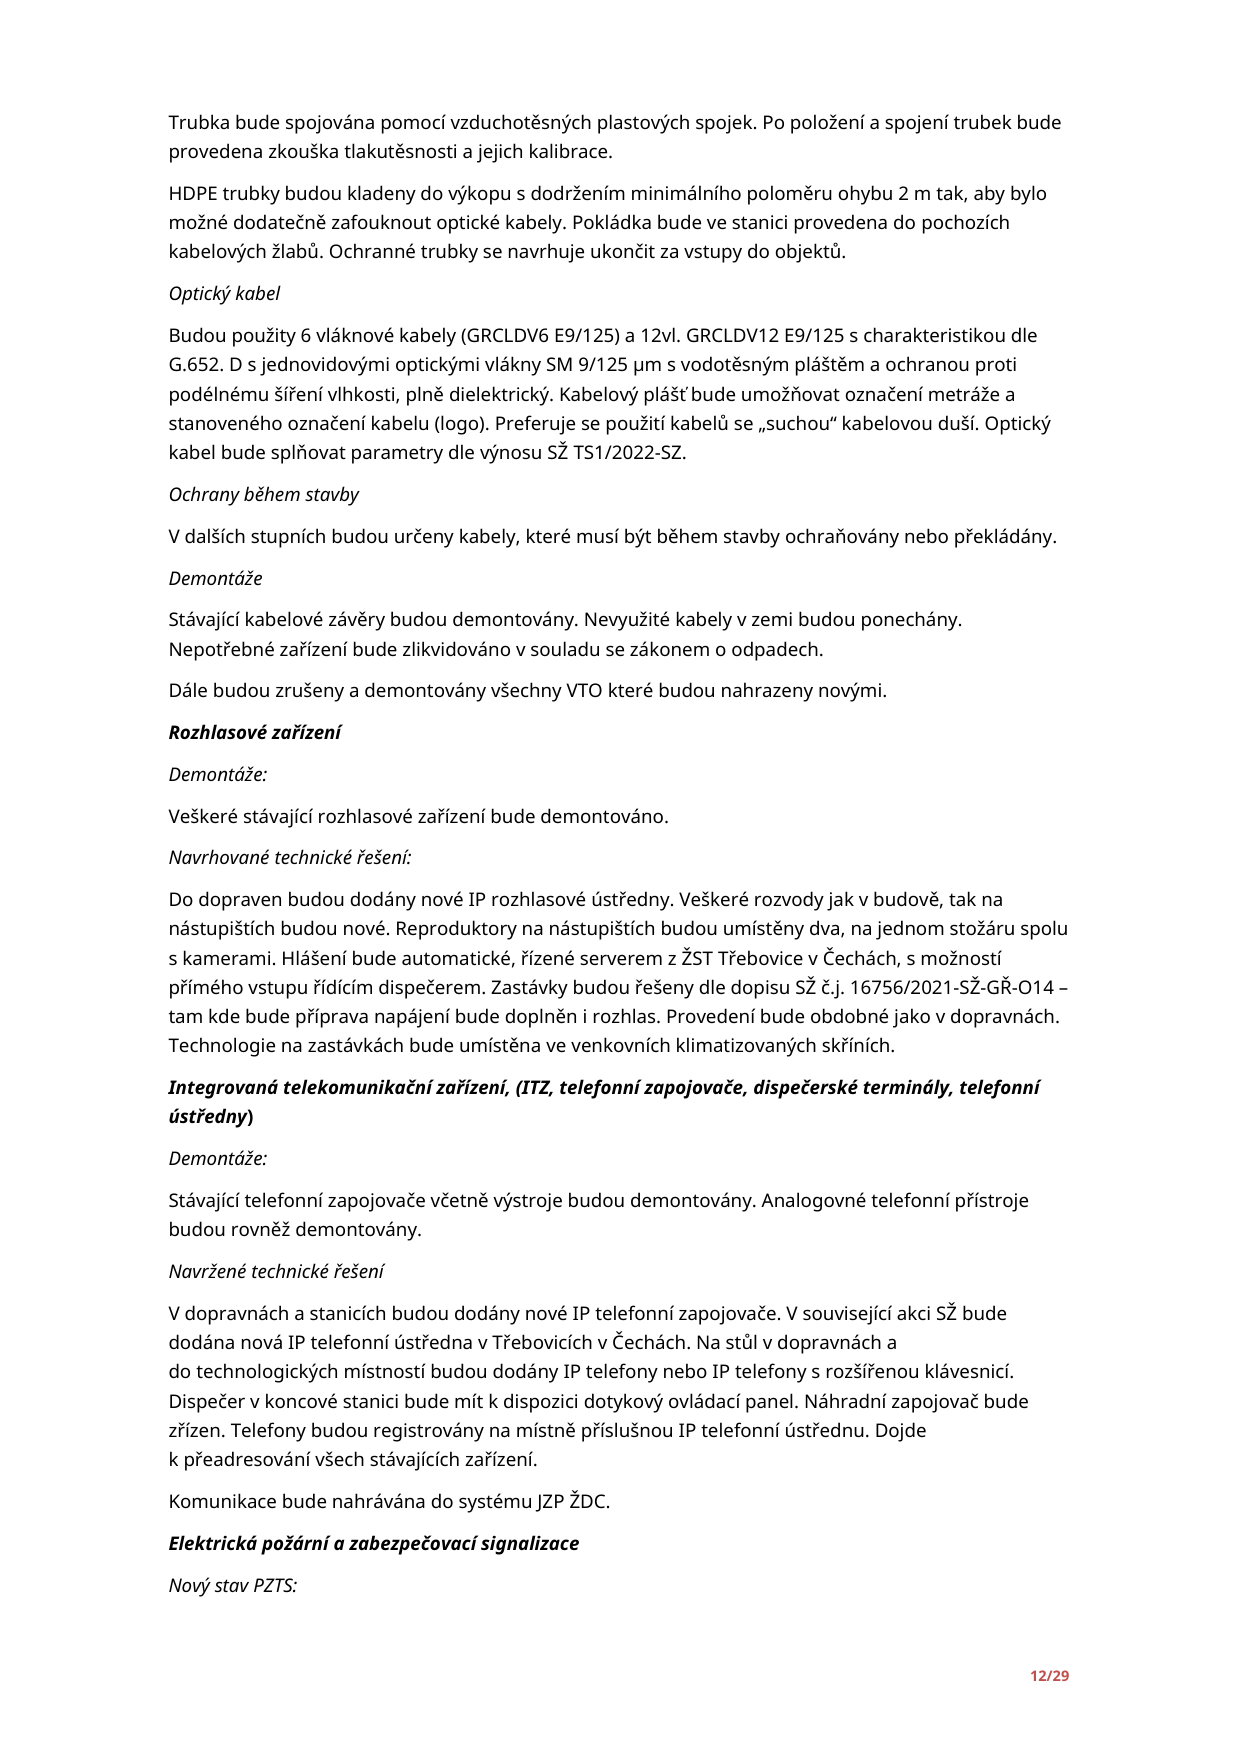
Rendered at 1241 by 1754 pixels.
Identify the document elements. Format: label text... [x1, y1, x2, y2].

text Optický kabel [168, 281, 1072, 306]
text Stávající kabelové závěry budou demontovány. Nevyužité kabely v zemi budou ponechány. Nepotřebné zařízení bude zlikvidováno v souladu se zákonem o odpadech. [168, 607, 1072, 661]
text Budou použity 6 vláknové kabely (GRCLDV6 E9/125) a 12vl. GRCLDV12 E9/125 s charakteristikou dle G.652. D s jednovidovými optickými vlákny SM 9/125 μm s vodotěsným pláštěm a ochranou proti podélnému šíření vlhkosti, plně dielektrický. Kabelový plášť bude umožňovat označení metráže a stanoveného označení kabelu (logo). Preferuje se použití kabelů se „suchou“ kabelovou duší. Optický kabel bude splňovat parametry dle výnosu SŽ TS1/2022-SZ. [168, 322, 1072, 465]
text Dále budou zrušeny a demontovány všechny VTO které budou nahrazeny novými. [168, 678, 1072, 703]
text Trubka bude spojována pomocí vzduchotěsných plastových spojek. Po položení a spojení trubek bude provedena zkouška tlakutěsnosti a jejich kalibrace. [168, 109, 1072, 164]
text Elektrická požární a zabezpečovací signalizace [168, 1530, 1072, 1556]
text Integrovaná telekomunikační zařízení, (ITZ, telefonní zapojovače, dispečerské terminály, telefonní ústředny) [168, 1074, 1072, 1129]
text Navržené technické řešení [168, 1258, 1072, 1284]
text Navrhované technické řešení: [168, 845, 1072, 870]
text Demontáže [168, 565, 1072, 590]
text Komunikace bude nahrávána do systému JZP ŽDC. [168, 1488, 1072, 1514]
text Demontáže: [168, 761, 1072, 787]
text Stávající telefonní zapojovače včetně výstroje budou demontovány. Analogovné telefonní přístroje budou rovněž demontovány. [168, 1187, 1072, 1242]
text Demontáže: [168, 1146, 1072, 1171]
text Do dopraven budou dodány nové IP rozhlasové ústředny. Veškeré rozvody jak v budově, tak na nástupištích budou nové. Reproduktory na nástupištích budou umístěny dva, na jednom stožáru spolu s kamerami. Hlášení bude automatické, řízené serverem z ŽST Třebovice v Čechách, s možností přímého vstupu řídícím dispečerem. Zastávky budou řešeny dle dopisu SŽ č.j. 16756/2021-SŽ-GŘ-O14 – tam kde bude příprava napájení bude doplněn i rozhlas. Provedení bude obdobné jako v dopravnách. Technologie na zastávkách bude umístěna ve venkovních klimatizovaných skříních. [168, 886, 1072, 1058]
text Veškeré stávající rozhlasové zařízení bude demontováno. [168, 803, 1072, 828]
text V dopravnách a stanicích budou dodány nové IP telefonní zapojovače. V související akci SŽ bude dodána nová IP telefonní ústředna v Třebovicích v Čechách. Na stůl v dopravnách a do technologických místností budou dodány IP telefony nebo IP telefony s rozšířenou klávesnicí. Dispečer v koncové stanici bude mít k dispozici dotykový ovládací panel. Náhradní zapojovač bude zřízen. Telefony budou registrovány na místně příslušnou IP telefonní ústřednu. Dojde k přeadresování všech stávajících zařízení. [168, 1300, 1072, 1472]
text Nový stav PZTS: [168, 1572, 1072, 1597]
text Ochrany během stavby [168, 481, 1072, 507]
text V dalších stupních budou určeny kabely, které musí být během stavby ochraňovány nebo překládány. [168, 523, 1072, 548]
text Rozhlasové zařízení [168, 719, 1072, 745]
text HDPE trubky budou kladeny do výkopu s dodržením minimálního poloměru ohybu 2 m tak, aby bylo možné dodatečně zafouknout optické kabely. Pokládka bude ve stanici provedena do pochozích kabelových žlabů. Ochranné trubky se navrhuje ukončit za vstupy do objektů. [168, 180, 1072, 264]
